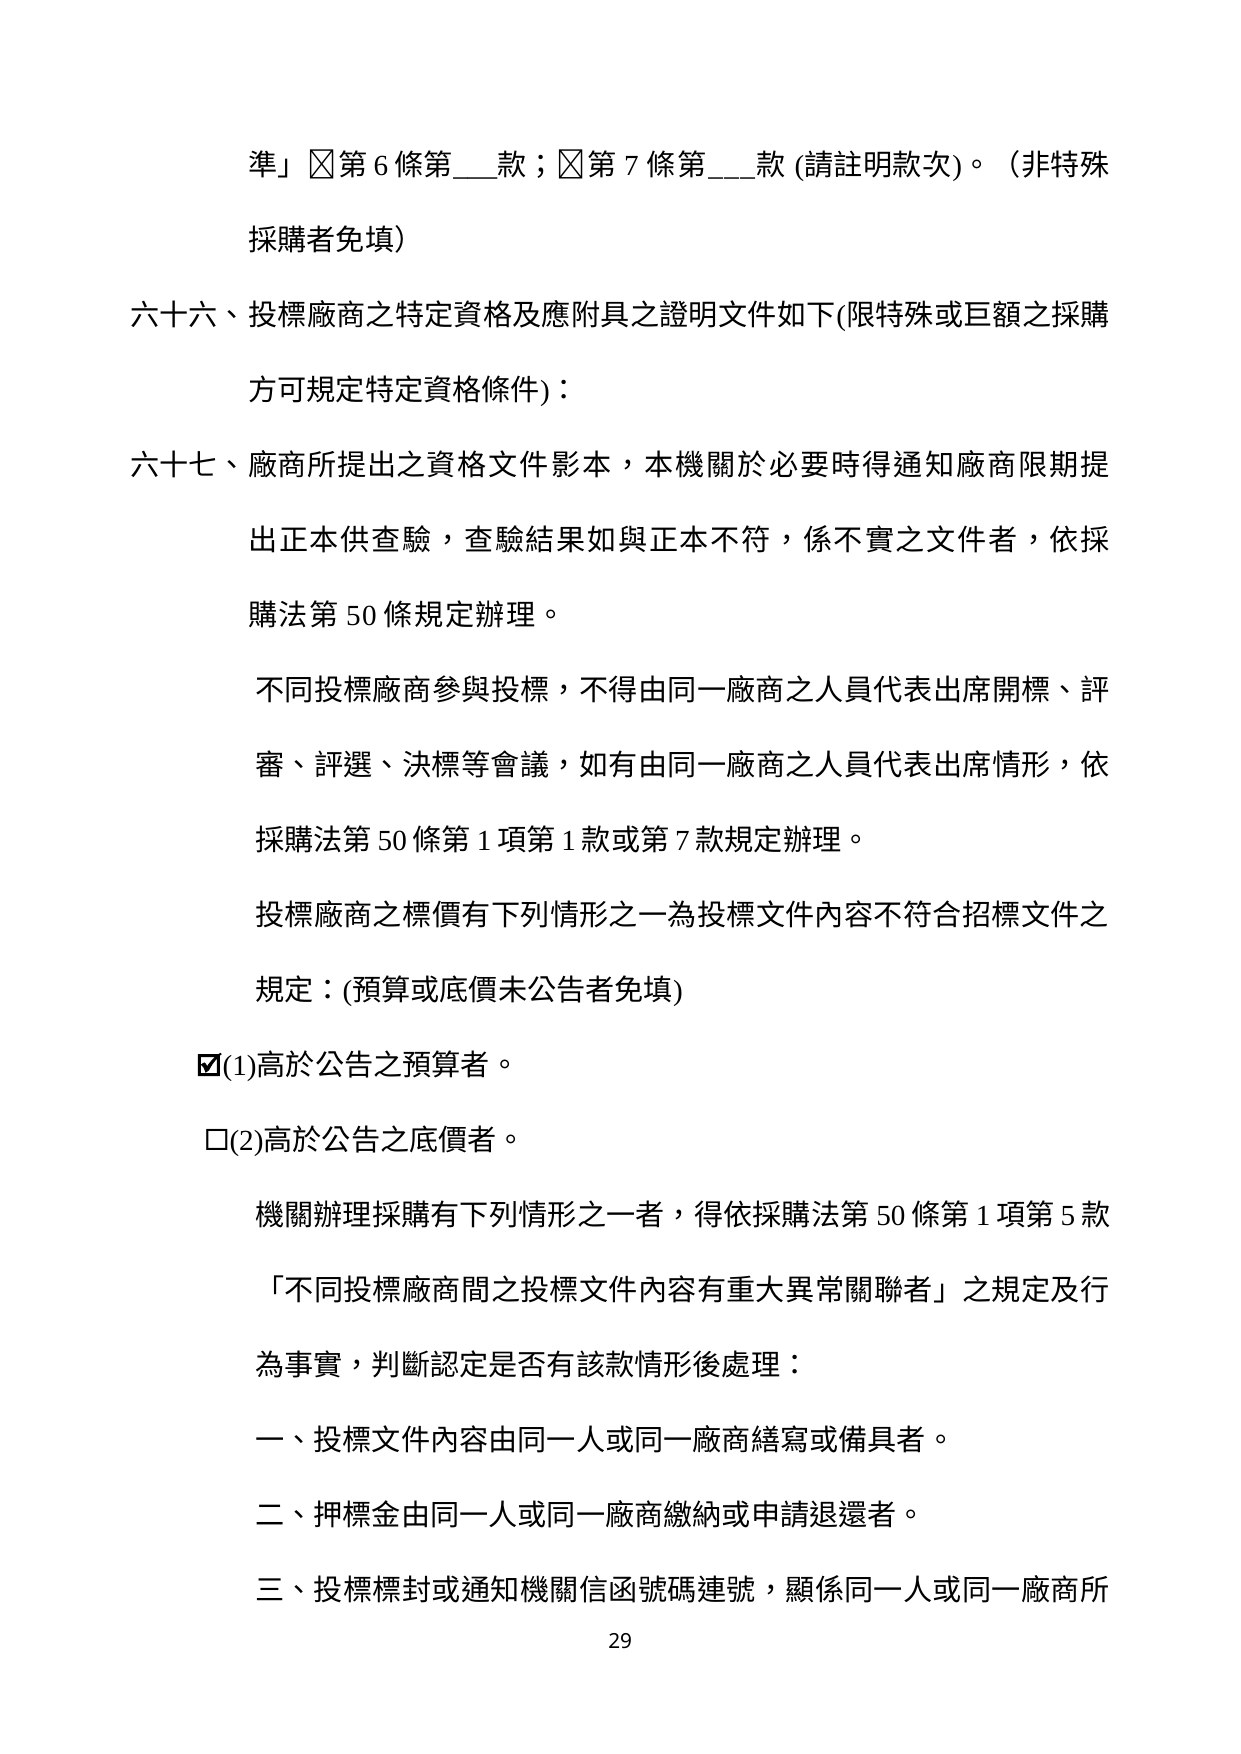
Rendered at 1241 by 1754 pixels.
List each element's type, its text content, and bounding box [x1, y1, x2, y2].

text (1)高於公告之預算者。 [130, 1025, 1110, 1100]
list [130, 125, 1110, 275]
text 機關辦理採購有下列情形之一者，得依採購法第50條第1項第5款「不同投標廠商間之投標文件內容有重大異常關聯者」之規定及行為事實，判斷認定是否有該款情形後處理： [255, 1175, 1110, 1400]
list 投標廠商之特定資格及應附具之證明文件如下(限特殊或巨額之採購方可規定特定資格條件)： [130, 275, 1110, 425]
text 不同投標廠商參與投標，不得由同一廠商之人員代表出席開標、評審、評選、決標等會議，如有由同一廠商之人員代表出席情形，依採購法第50條第1項第1款或第7款規定辦理。 [255, 650, 1110, 875]
text 二、押標金由同一人或同一廠商繳納或申請退還者。 [255, 1475, 1110, 1550]
text (2)高於公告之底價者。 [145, 1100, 1110, 1175]
list 廠商所提出之資格文件影本，本機關於必要時得通知廠商限期提出正本供查驗，查驗結果如與正本不符，係不實之文件者，依採購法第50條規定辦理。 [130, 425, 1110, 650]
text 投標廠商之標價有下列情形之一為投標文件內容不符合招標文件之規定：(預算或底價未公告者免填) [255, 875, 1110, 1025]
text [255, 1550, 1110, 1625]
text 一、投標文件內容由同一人或同一廠商繕寫或備具者。 [255, 1400, 1110, 1475]
